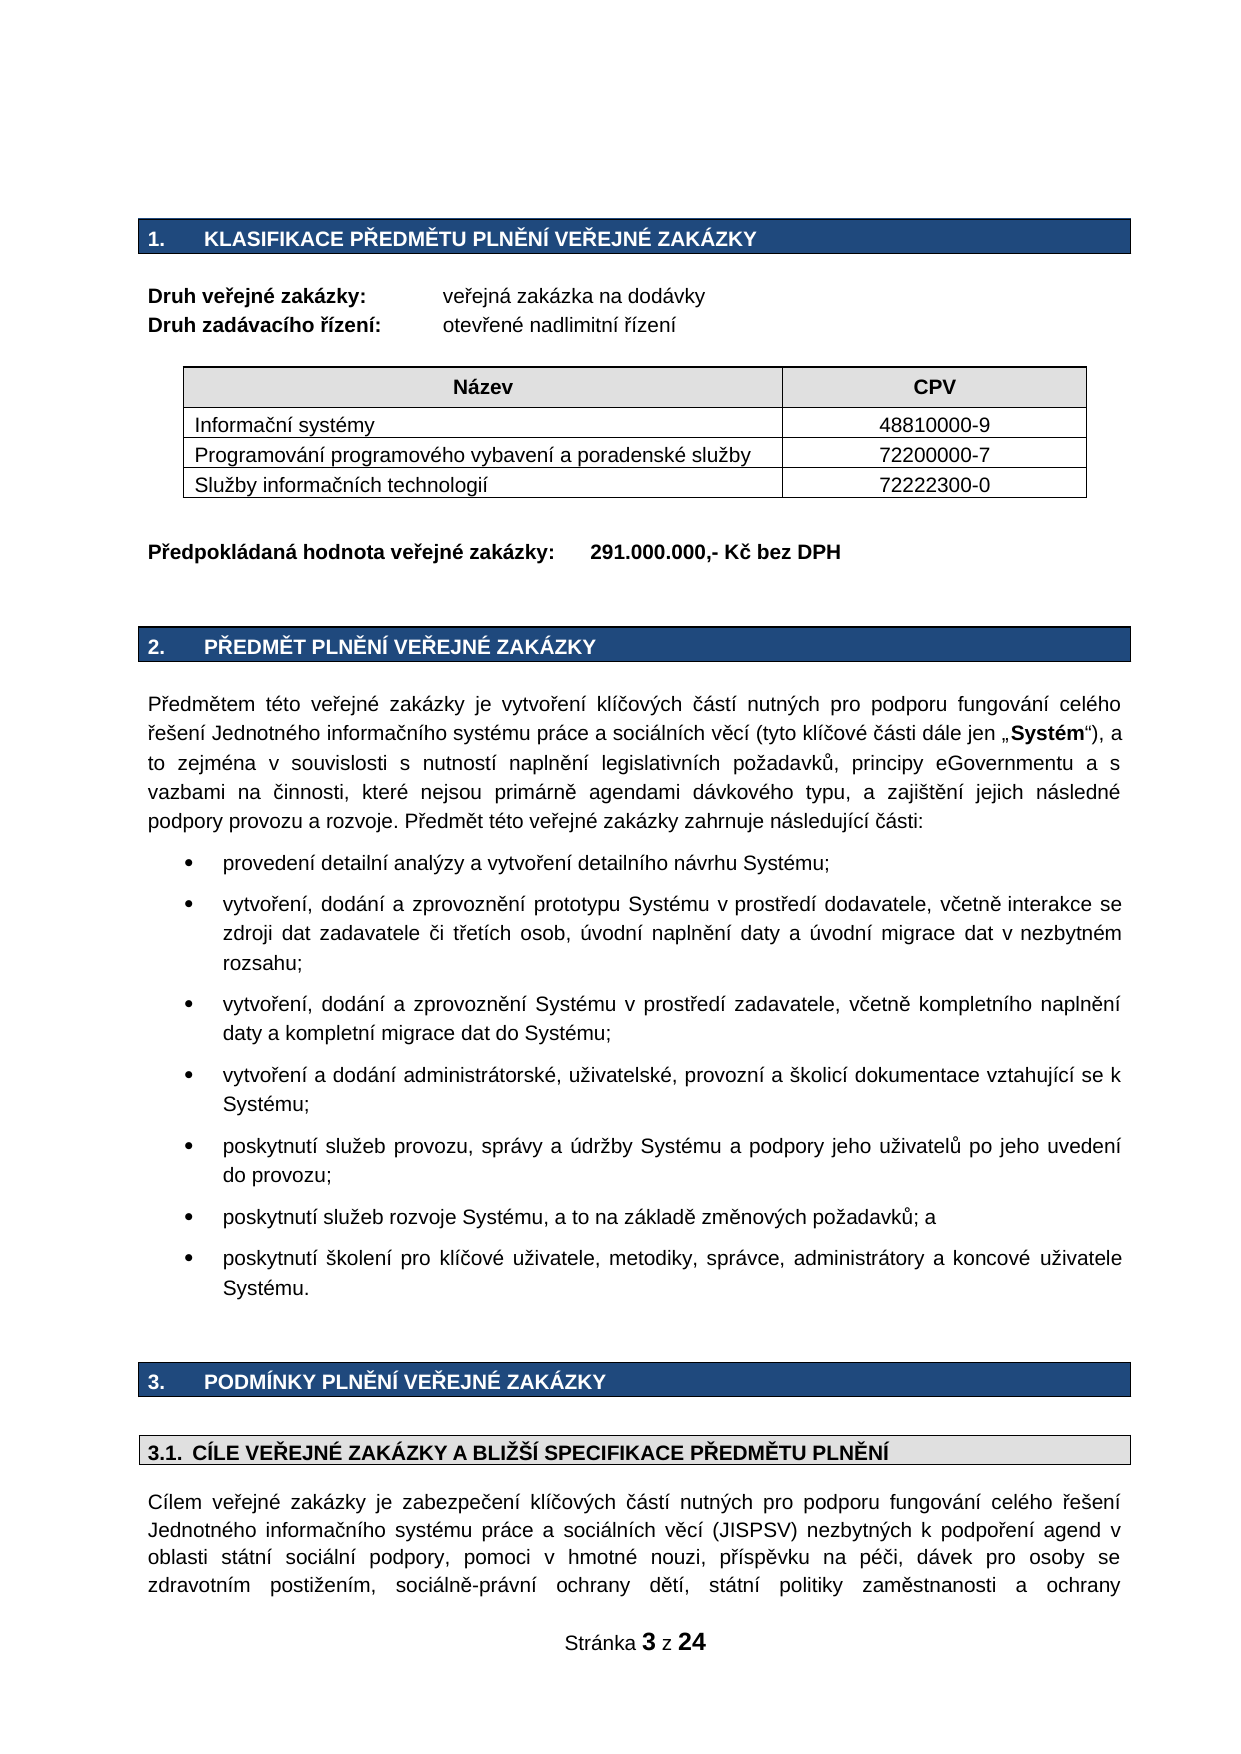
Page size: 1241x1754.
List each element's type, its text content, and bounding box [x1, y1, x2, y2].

list poskytnutí služeb provozu, správy a údržby Systému a podpory jeho uživatelů po jeho uvedení do provozu; [185, 1128, 1122, 1187]
table_cell Programování programového vybavení a poradenské služby [184, 438, 782, 467]
list vytvoření, dodání a zprovoznění Systému v prostředí zadavatele, včetně kompletního naplnění daty a kompletní migrace dat do Systému; [185, 987, 1122, 1045]
text Předpokládaná hodnota veřejné zakázky: 291.000.000,- Kč bez DPH [148, 540, 1122, 564]
table_cell 48810000-9 [783, 408, 1086, 437]
table_header CPV [783, 368, 1086, 407]
list poskytnutí školení pro klíčové uživatele, metodiky, správce, administrátory a koncové uživatele Systému. [185, 1241, 1122, 1299]
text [148, 1490, 1122, 1596]
list poskytnutí služeb rozvoje Systému, a to na základě změnových požadavků; a [185, 1199, 1122, 1228]
subtitle Klasifikace předmětu plnění veřejné zakázky [139, 220, 1130, 253]
list vytvoření, dodání a zprovoznění prototypu Systému v prostředí dodavatele, včetně interakce se zdroji dat zadavatele či třetích osob, úvodní naplnění daty a úvodní migrace dat v nezbytném rozsahu; [185, 887, 1122, 974]
text Druh zadávacího řízení: otevřené nadlimitní řízení [148, 308, 1122, 337]
table_cell 72222300-0 [783, 468, 1086, 497]
list provedení detailní analýzy a vytvoření detailního návrhu Systému; [185, 845, 1122, 874]
text Druh veřejné zakázky: veřejná zakázka na dodávky [148, 279, 1122, 308]
table_cell Informační systémy [184, 408, 782, 437]
table_cell 72200000-7 [783, 438, 1086, 467]
subtitle Podmínky plnění veřejné zakázky [139, 1363, 1130, 1396]
table_header Název [184, 368, 782, 407]
table_cell Služby informačních technologií [184, 468, 782, 497]
text Předmětem této veřejné zakázky je vytvoření klíčových částí nutných pro podporu fungování celého řešení Jednotného informačního systému práce a sociálních věcí (tyto klíčové části dále jen „Systém“), a to zejména v souvislosti s nutností naplnění legislativních požadavků, principy eGovernmentu a s vazbami na činnosti, které nejsou primárně agendami dávkového typu, a zajištění jejich následné podpory provozu a rozvoje. Předmět této veřejné zakázky zahrnuje následující části: [148, 687, 1122, 833]
list CÍLE VEŘEJNÉ ZAKÁZKY A BLIŽŠÍ SPECIFIKACE PŘEDMĚTU PLNĚNÍ [140, 1436, 1130, 1464]
list vytvoření a dodání administrátorské, uživatelské, provozní a školicí dokumentace vztahující se k Systému; [185, 1058, 1122, 1116]
subtitle Předmět plnění veřejné zakázky [139, 628, 1130, 661]
